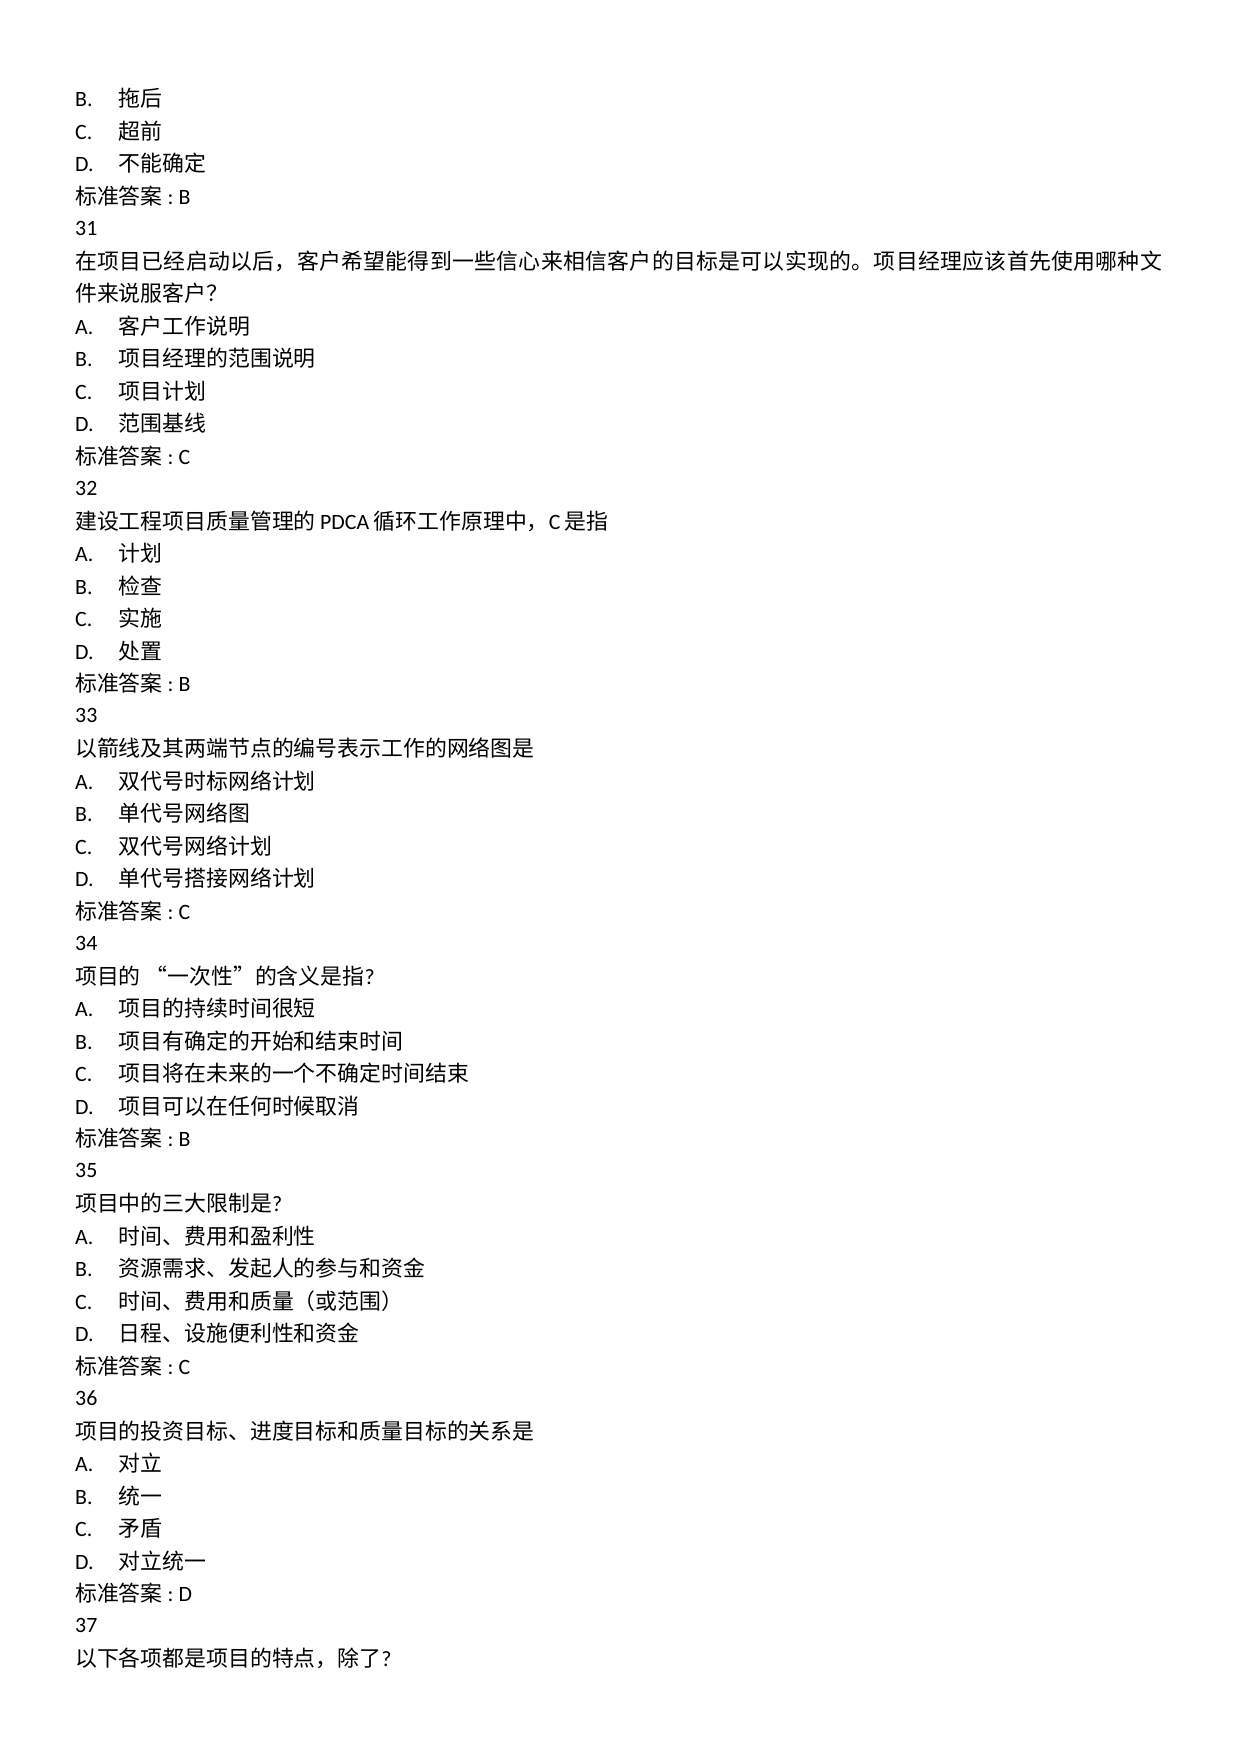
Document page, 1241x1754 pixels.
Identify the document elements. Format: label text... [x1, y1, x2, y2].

text 36 [75, 1381, 1165, 1413]
text D. 项目可以在任何时候取消 [75, 1088, 1165, 1121]
text A. 计划 [75, 536, 1165, 568]
text B. 检查 [75, 568, 1165, 601]
text A. 客户工作说明 [75, 308, 1165, 341]
text B. 拖后 [75, 81, 1165, 113]
text 标准答案 : B [75, 666, 1165, 698]
text 标准答案 : D [75, 1576, 1165, 1608]
text 标准答案 : B [75, 178, 1165, 211]
text 32 [75, 471, 1165, 503]
text 以箭线及其两端节点的编号表示工作的网络图是 [75, 731, 1165, 763]
text 标准答案 : C [75, 893, 1165, 926]
text C. 时间、费用和质量（或范围） [75, 1283, 1165, 1316]
text A. 时间、费用和盈利性 [75, 1218, 1165, 1251]
text B. 项目经理的范围说明 [75, 341, 1165, 373]
text 标准答案 : C [75, 438, 1165, 471]
text C. 项目计划 [75, 373, 1165, 406]
text 在项目已经启动以后，客户希望能得到一些信心来相信客户的目标是可以实现的。项目经理应该首先使用哪种文件来说服客户？ [75, 243, 1165, 308]
text D. 范围基线 [75, 406, 1165, 438]
text C. 实施 [75, 601, 1165, 633]
text 35 [75, 1153, 1165, 1186]
text D. 日程、设施便利性和资金 [75, 1316, 1165, 1348]
text 37 [75, 1608, 1165, 1641]
text C. 项目将在未来的一个不确定时间结束 [75, 1056, 1165, 1088]
text C. 矛盾 [75, 1511, 1165, 1543]
text B. 资源需求、发起人的参与和资金 [75, 1251, 1165, 1283]
text B. 项目有确定的开始和结束时间 [75, 1023, 1165, 1056]
text 标准答案 : B [75, 1121, 1165, 1153]
text 建设工程项目质量管理的PDCA循环工作原理中，C是指 [75, 503, 1165, 536]
text D. 不能确定 [75, 146, 1165, 178]
text 项目的 “一次性”的含义是指? [75, 958, 1165, 991]
text 项目的投资目标、进度目标和质量目标的关系是 [75, 1413, 1165, 1446]
text D. 对立统一 [75, 1543, 1165, 1576]
text D. 处置 [75, 633, 1165, 666]
text C. 双代号网络计划 [75, 828, 1165, 861]
text A. 项目的持续时间很短 [75, 991, 1165, 1023]
text C. 超前 [75, 113, 1165, 146]
text 标准答案 : C [75, 1348, 1165, 1381]
text 以下各项都是项目的特点，除了? [75, 1641, 1165, 1673]
text B. 单代号网络图 [75, 796, 1165, 828]
text 31 [75, 211, 1165, 243]
text A. 双代号时标网络计划 [75, 763, 1165, 796]
text B. 统一 [75, 1478, 1165, 1511]
text A. 对立 [75, 1446, 1165, 1478]
text D. 单代号搭接网络计划 [75, 861, 1165, 893]
text 33 [75, 698, 1165, 731]
text 34 [75, 926, 1165, 958]
text 项目中的三大限制是? [75, 1186, 1165, 1218]
